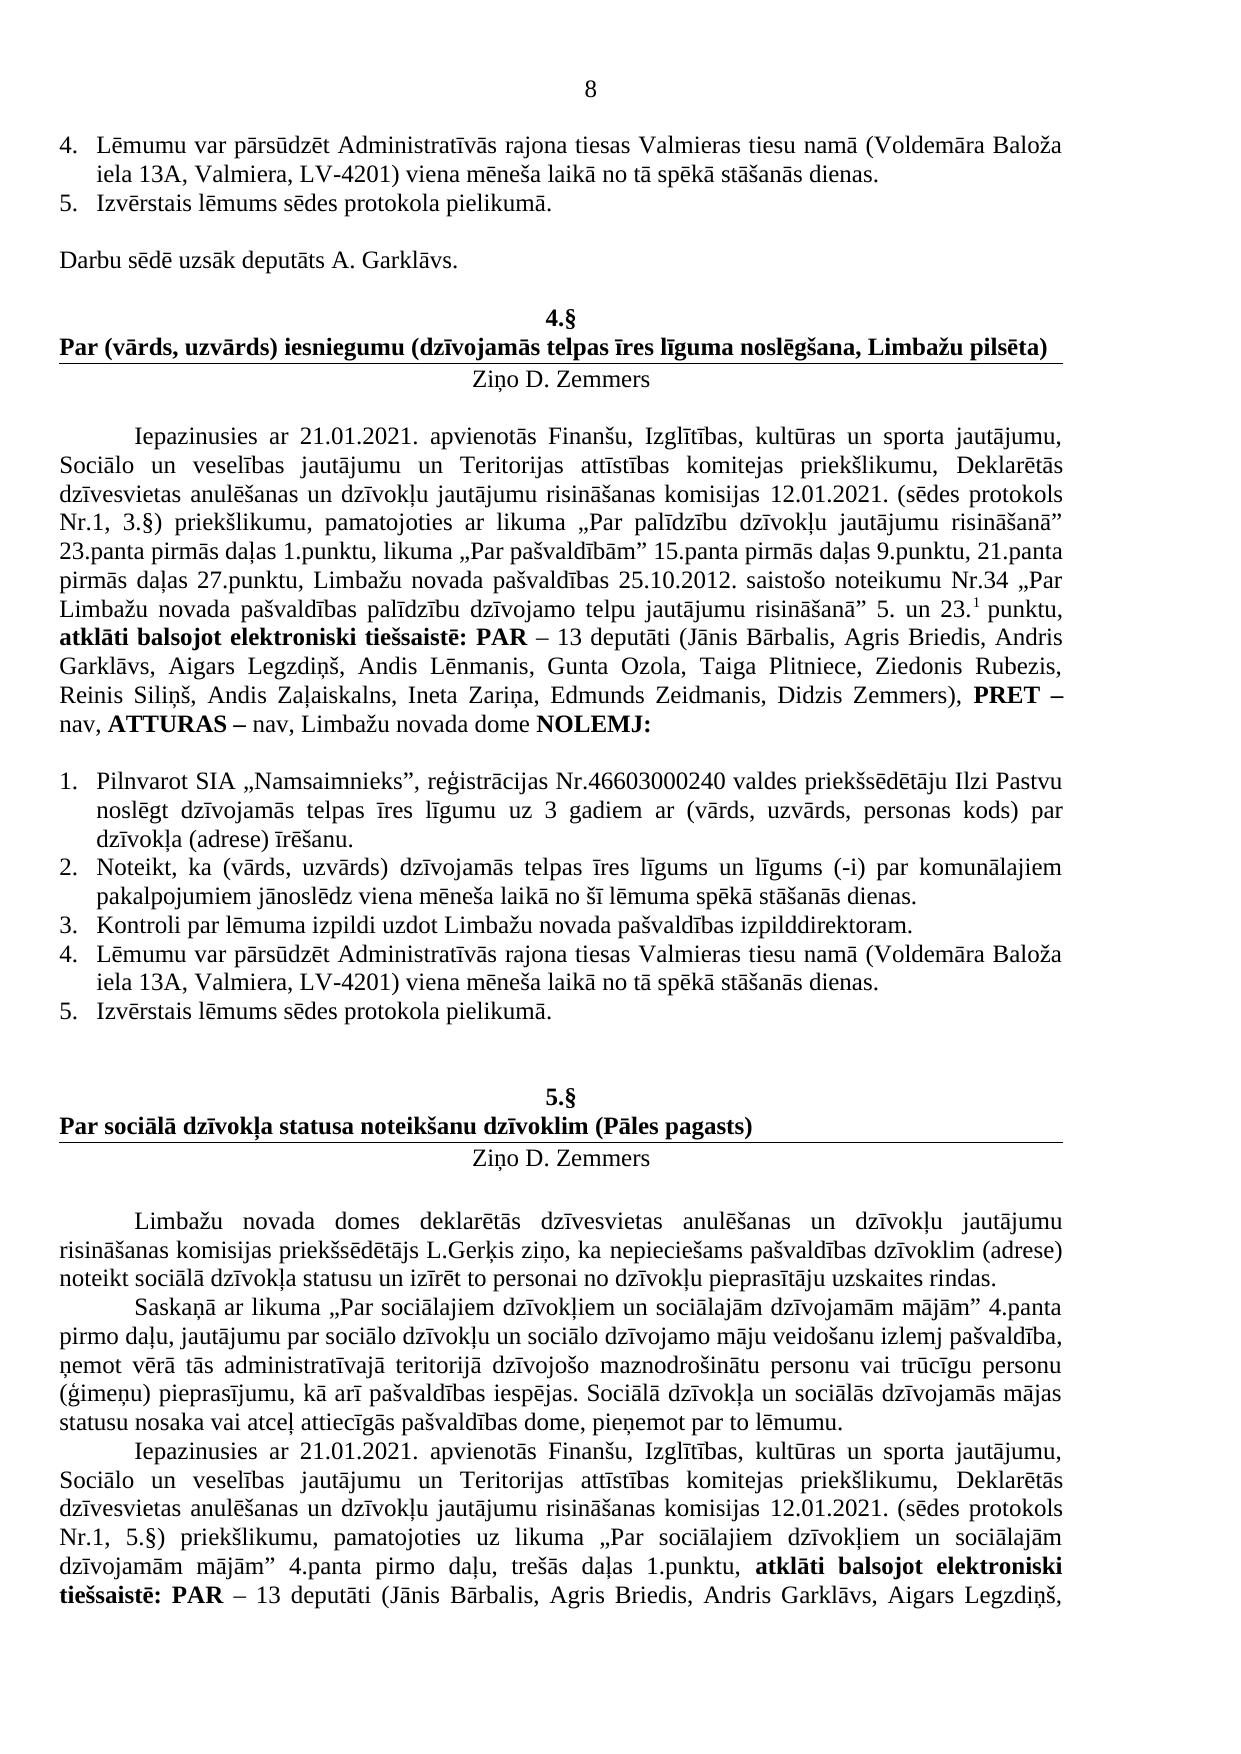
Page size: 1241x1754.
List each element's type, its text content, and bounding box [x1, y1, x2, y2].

text Par (vārds, uzvārds) iesniegumu (dzīvojamās telpas īres līguma noslēgšana, Limbažu pilsēta) [59, 332, 1063, 363]
list Izvērstais lēmums sēdes protokola pielikumā. [59, 996, 1063, 1025]
list Pilnvarot SIA „Namsaimnieks”, reģistrācijas Nr.46603000240 valdes priekšsēdētāju Ilzi Pastvu noslēgt dzīvojamās telpas īres līgumu uz 3 gadiem ar (vārds, uzvārds, personas kods) par dzīvokļa (adrese) īrēšanu. [59, 766, 1063, 852]
text Ziņo D. Zemmers [59, 1143, 1063, 1172]
list Kontroli par lēmuma izpildi uzdot Limbažu novada pašvaldības izpilddirektoram. [59, 910, 1063, 939]
text Saskaņā ar likuma „Par sociālajiem dzīvokļiem un sociālajām dzīvojamām mājām” 4.panta pirmo daļu, jautājumu par sociālo dzīvokļu un sociālo dzīvojamo māju veidošanu izlemj pašvaldība, ņemot vērā tās administratīvajā teritorijā dzīvojošo maznodrošinātu personu vai trūcīgu personu (ģimeņu) pieprasījumu, kā arī pašvaldības iespējas. Sociālā dzīvokļa un sociālās dzīvojamās mājas statusu nosaka vai atceļ attiecīgās pašvaldības dome, pieņemot par to lēmumu. [59, 1292, 1063, 1436]
text 5.§ [59, 1082, 1063, 1111]
list Lēmumu var pārsūdzēt Administratīvās rajona tiesas Valmieras tiesu namā (Voldemāra Baloža iela 13A, Valmiera, LV-4201) viena mēneša laikā no tā spēkā stāšanās dienas. [59, 131, 1063, 188]
text Darbu sēdē uzsāk deputāts A. Garklāvs. [59, 246, 1063, 274]
list Izvērstais lēmums sēdes protokola pielikumā. [59, 188, 1063, 217]
text Ziņo D. Zemmers [59, 364, 1063, 392]
text Limbažu novada domes deklarētās dzīvesvietas anulēšanas un dzīvokļu jautājumu risināšanas komisijas priekšsēdētājs L.Gerķis ziņo, ka nepieciešams pašvaldības dzīvoklim (adrese) noteikt sociālā dzīvokļa statusu un izīrēt to personai no dzīvokļu pieprasītāju uzskaites rindas. [59, 1206, 1063, 1292]
text Iepazinusies ar 21.01.2021. apvienotās Finanšu, Izglītības, kultūras un sporta jautājumu, Sociālo un veselības jautājumu un Teritorijas attīstības komitejas priekšlikumu, Deklarētās dzīvesvietas anulēšanas un dzīvokļu jautājumu risināšanas komisijas 12.01.2021. (sēdes protokols Nr.1, 3.§) priekšlikumu, pamatojoties ar likuma „Par palīdzību dzīvokļu jautājumu risināšanā” 23.panta pirmās daļas 1.punktu, likuma „Par pašvaldībām” 15.panta pirmās daļas 9.punktu, 21.panta pirmās daļas 27.punktu, Limbažu novada pašvaldības 25.10.2012. saistošo noteikumu Nr.34 „Par Limbažu novada pašvaldības palīdzību dzīvojamo telpu jautājumu risināšanā” 5. un 23.1 punktu, atklāti balsojot elektroniski tiešsaistē: PAR – 13 deputāti (Jānis Bārbalis, Agris Briedis, Andris Garklāvs, Aigars Legzdiņš, Andis Lēnmanis, Gunta Ozola, Taiga Plitniece, Ziedonis Rubezis, Reinis Siliņš, Andis Zaļaiskalns, Ineta Zariņa, Edmunds Zeidmanis, Didzis Zemmers), PRET – nav, ATTURAS – nav, Limbažu novada dome NOLEMJ: [59, 421, 1063, 737]
list Noteikt, ka (vārds, uzvārds) dzīvojamās telpas īres līgums un līgums (-i) par komunālajiem pakalpojumiem jānoslēdz viena mēneša laikā no šī lēmuma spēkā stāšanās dienas. [59, 852, 1063, 910]
text Par sociālā dzīvokļa statusa noteikšanu dzīvoklim (Pāles pagasts) [59, 1111, 1063, 1142]
text 4.§ [59, 303, 1063, 332]
list Lēmumu var pārsūdzēt Administratīvās rajona tiesas Valmieras tiesu namā (Voldemāra Baloža iela 13A, Valmiera, LV-4201) viena mēneša laikā no tā spēkā stāšanās dienas. [59, 939, 1063, 996]
